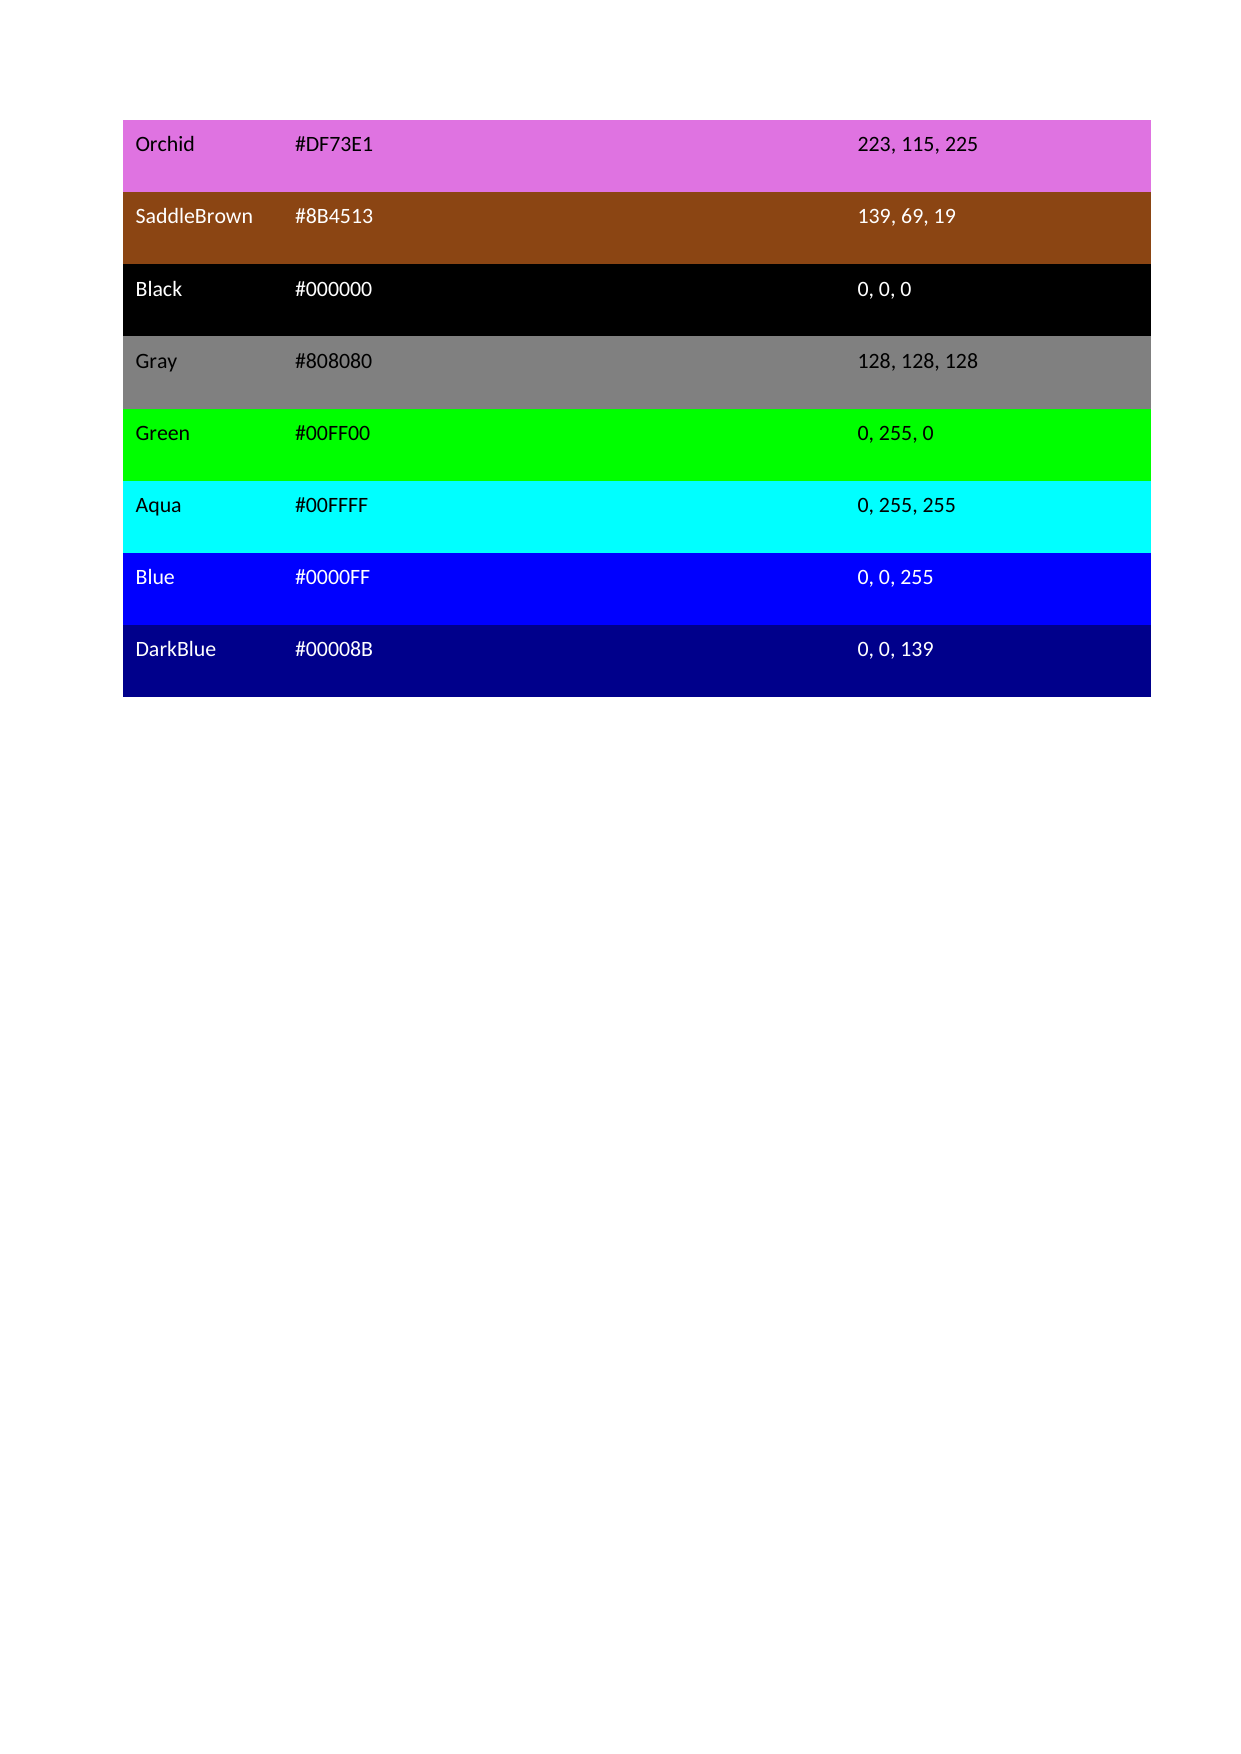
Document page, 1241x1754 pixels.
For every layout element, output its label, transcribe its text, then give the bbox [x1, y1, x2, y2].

table_cell Green [123, 409, 282, 481]
table_cell Orchid [123, 120, 282, 192]
table_cell SaddleBrown [123, 192, 282, 264]
table_cell Gray [123, 336, 282, 409]
table_cell #0000FF [282, 553, 845, 625]
table_cell 0, 0, 0 [845, 264, 1151, 336]
table_cell #00008B [282, 625, 845, 697]
table_cell #000000 [282, 264, 845, 336]
table_cell #808080 [282, 336, 845, 409]
table_cell #8B4513 [282, 192, 845, 264]
table_cell 0, 0, 255 [845, 553, 1151, 625]
table_cell 139, 69, 19 [845, 192, 1151, 264]
table_cell 0, 255, 0 [845, 409, 1151, 481]
table_cell Blue [123, 553, 282, 625]
table_cell #00FF00 [282, 409, 845, 481]
table_cell 0, 0, 139 [845, 625, 1151, 697]
table_cell 0, 255, 255 [845, 481, 1151, 553]
table_cell #DF73E1 [282, 120, 845, 192]
table_cell DarkBlue [123, 625, 282, 697]
table_cell Aqua [123, 481, 282, 553]
table_cell 128, 128, 128 [845, 336, 1151, 409]
table_cell 223, 115, 225 [845, 120, 1151, 192]
table_cell Black [123, 264, 282, 336]
table_cell #00FFFF [282, 481, 845, 553]
